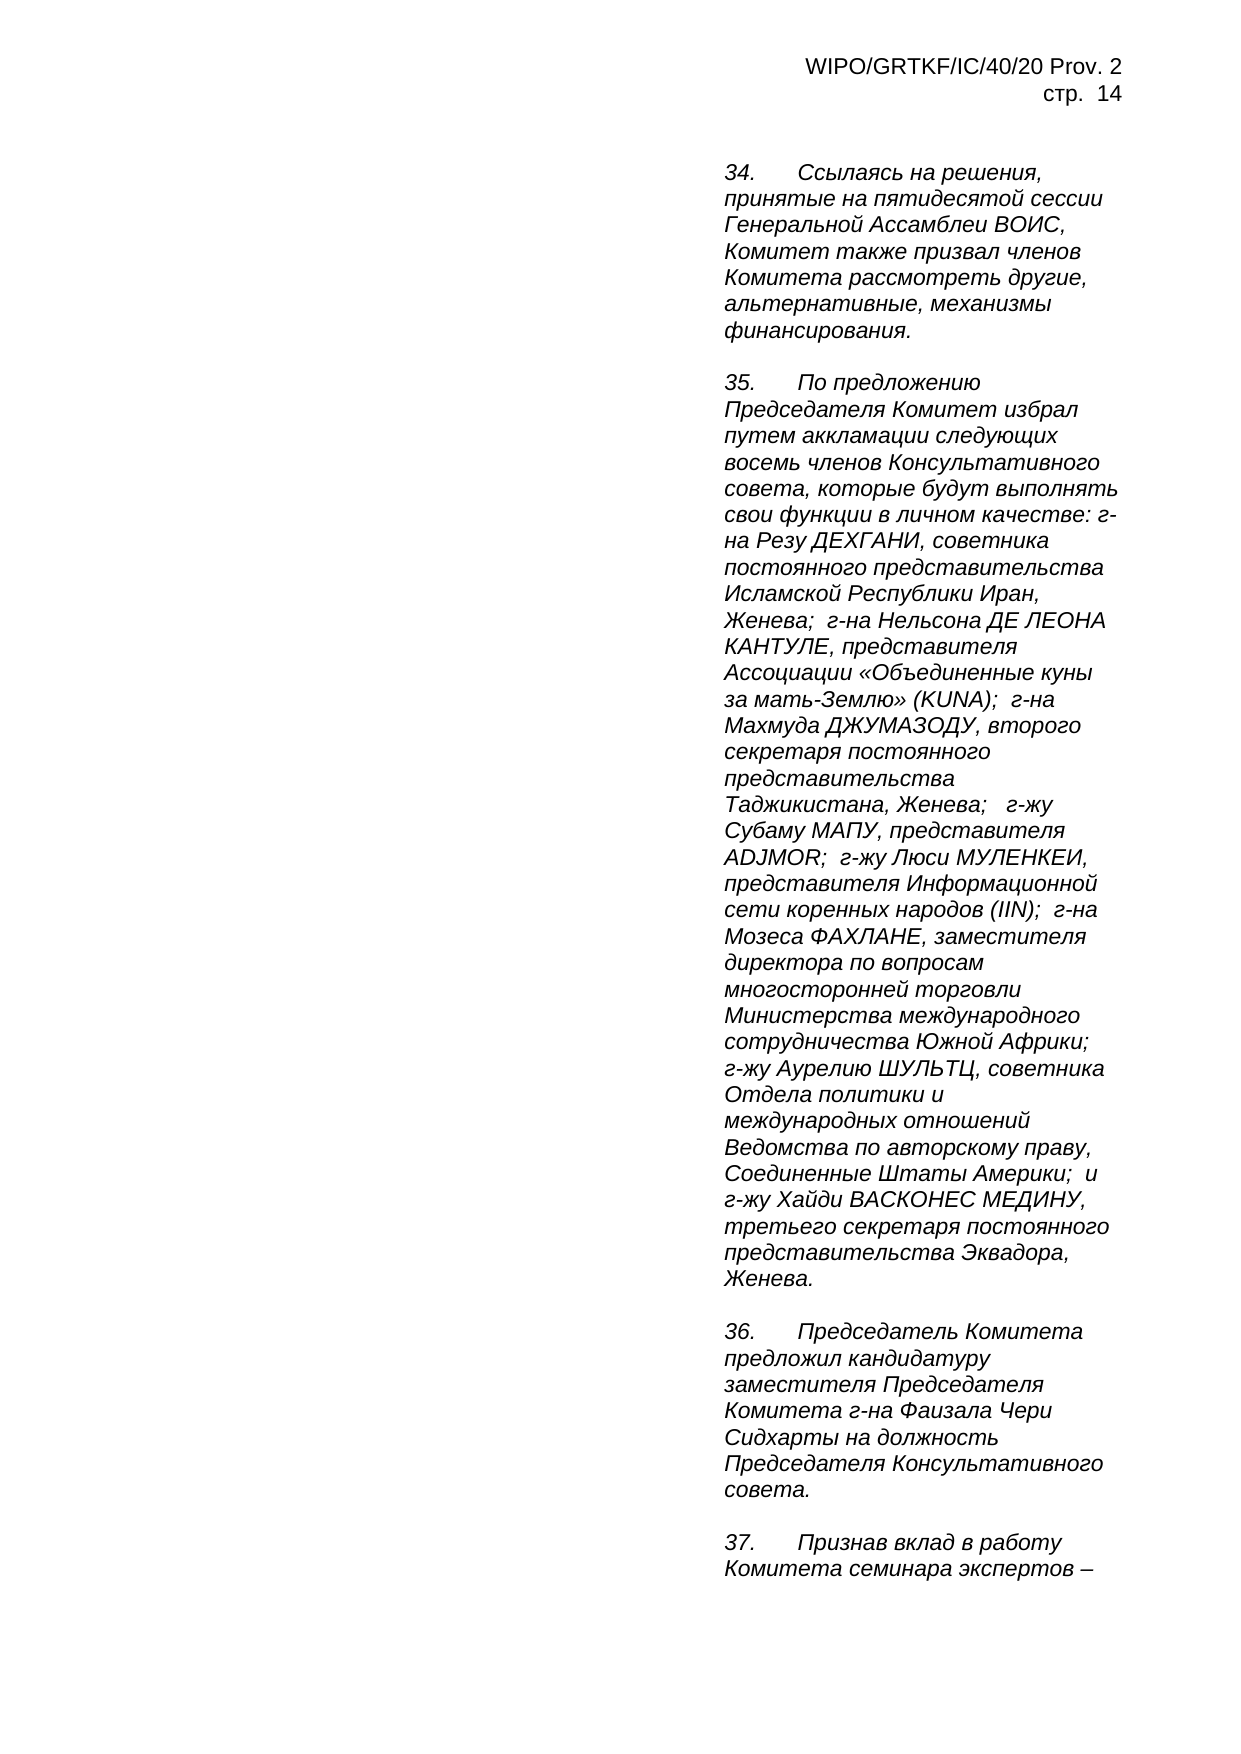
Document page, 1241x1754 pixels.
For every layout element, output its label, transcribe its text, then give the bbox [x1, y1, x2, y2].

list Председатель Комитета предложил кандидатуру заместителя Председателя Комитета г-на Фаизала Чери Сидхарты на должность Председателя Консультативного совета. [724, 1318, 1122, 1503]
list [724, 1529, 1122, 1582]
list Ссылаясь на решения, принятые на пятидесятой сессии Генеральной Ассамблеи ВОИС, Комитет также призвал членов Комитета рассмотреть другие, альтернативные, механизмы финансирования. [724, 158, 1122, 343]
list По предложению Председателя Комитет избрал путем аккламации следующих восемь членов Консультативного совета, которые будут выполнять свои функции в личном качестве: г-на Резу ДЕХГАНИ, советника постоянного представительства Исламской Республики Иран, Женева; г-на Нельсона ДЕ ЛЕОНА КАНТУЛЕ, представителя Ассоциации «Объединенные куны за мать-Землю» (KUNA); г-на Махмуда ДЖУМАЗОДУ, второго секретаря постоянного представительства Таджикистана, Женева; г-жу Субаму МАПУ, представителя ADJMOR; г-жу Люси МУЛЕНКЕИ, представителя Информационной сети коренных народов (IIN); г-на Мозеса ФАХЛАНЕ, заместителя директора по вопросам многосторонней торговли Министерства международного сотрудничества Южной Африки; г-жу Аурелию ШУЛЬТЦ, советника Отдела политики и международных отношений Ведомства по авторскому праву, Соединенные Штаты Америки; и г-жу Хайди ВАСКОНЕС МЕДИНУ, третьего секретаря постоянного представительства Эквадора, Женева. [724, 369, 1122, 1292]
